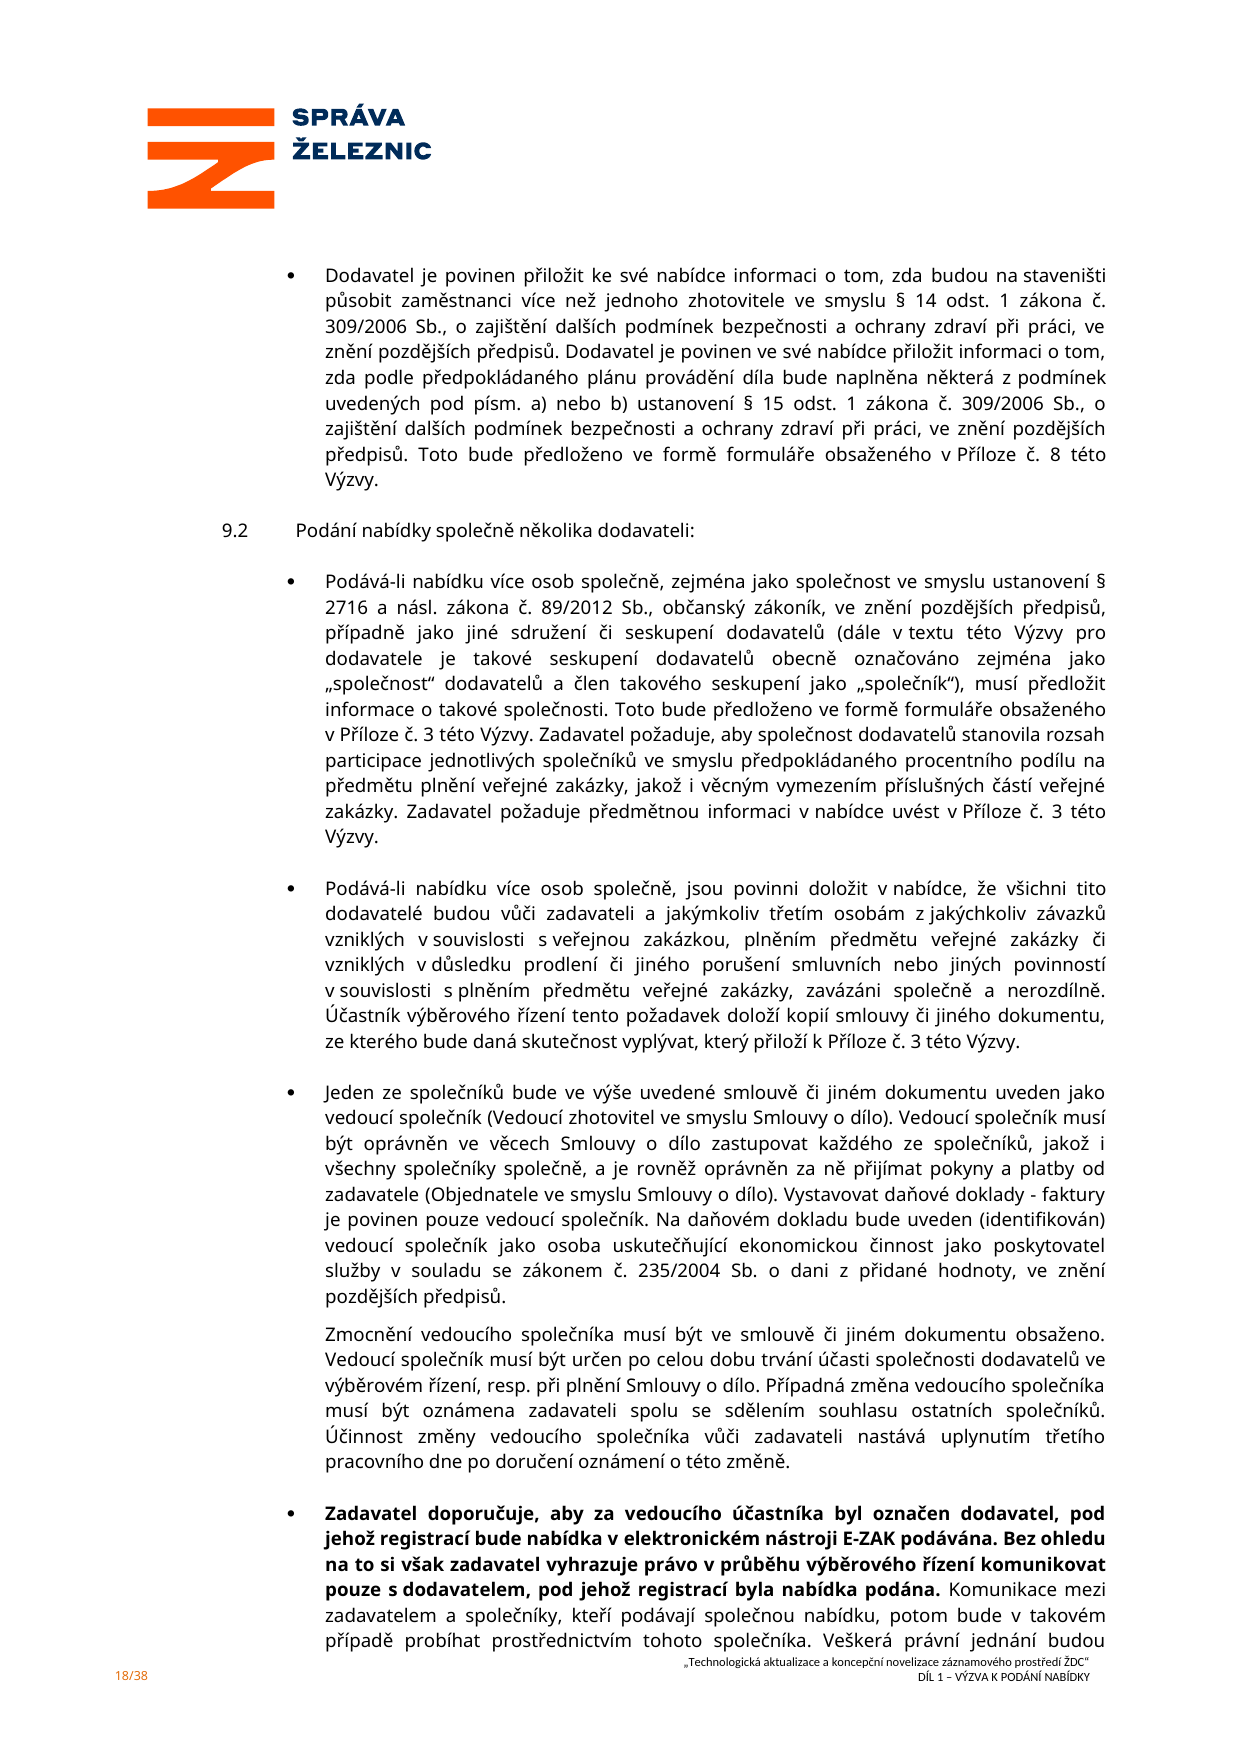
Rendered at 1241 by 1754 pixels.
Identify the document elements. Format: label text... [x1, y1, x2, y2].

list Dodavatel je povinen přiložit ke své nabídce informaci o tom, zda budou na staveništi působit zaměstnanci více než jednoho zhotovitele ve smyslu § 14 odst. 1 zákona č. 309/2006 Sb., o zajištění dalších podmínek bezpečnosti a ochrany zdraví při práci, ve znění pozdějších předpisů. Dodavatel je povinen ve své nabídce přiložit informaci o tom, zda podle předpokládaného plánu provádění díla bude naplněna některá z podmínek uvedených pod písm. a) nebo b) ustanovení § 15 odst. 1 zákona č. 309/2006 Sb., o zajištění dalších podmínek bezpečnosti a ochrany zdraví při práci, ve znění pozdějších předpisů. Toto bude předloženo ve formě formuláře obsaženého v Příloze č. 8 této Výzvy. [288, 262, 1106, 492]
list Jeden ze společníků bude ve výše uvedené smlouvě či jiném dokumentu uveden jako vedoucí společník (Vedoucí zhotovitel ve smyslu Smlouvy o dílo). Vedoucí společník musí být oprávněn ve věcech Smlouvy o dílo zastupovat každého ze společníků, jakož i všechny společníky společně, a je rovněž oprávněn za ně přijímat pokyny a platby od zadavatele (Objednatele ve smyslu Smlouvy o dílo). Vystavovat daňové doklady - faktury je povinen pouze vedoucí společník. Na daňovém dokladu bude uveden (identifikován) vedoucí společník jako osoba uskutečňující ekonomickou činnost jako poskytovatel služby v souladu se zákonem č. 235/2004 Sb. o dani z přidané hodnoty, ve znění pozdějších předpisů. [288, 1079, 1106, 1309]
list Podává-li nabídku více osob společně, jsou povinni doložit v nabídce, že všichni tito dodavatelé budou vůči zadavateli a jakýmkoliv třetím osobám z jakýchkoliv závazků vzniklých v souvislosti s veřejnou zakázkou, plněním předmětu veřejné zakázky či vzniklých v důsledku prodlení či jiného porušení smluvních nebo jiných povinností v souvislosti s plněním předmětu veřejné zakázky, zavázáni společně a nerozdílně. Účastník výběrového řízení tento požadavek doloží kopií smlouvy či jiného dokumentu, ze kterého bude daná skutečnost vyplývat, který přiloží k Příloze č. 3 této Výzvy. [288, 875, 1106, 1053]
text Zmocnění vedoucího společníka musí být ve smlouvě či jiném dokumentu obsaženo. Vedoucí společník musí být určen po celou dobu trvání účasti společnosti dodavatelů ve výběrovém řízení, resp. při plnění Smlouvy o dílo. Případná změna vedoucího společníka musí být oznámena zadavateli spolu se sdělením souhlasu ostatních společníků. Účinnost změny vedoucího společníka vůči zadavateli nastává uplynutím třetího pracovního dne po doručení oznámení o této změně. [325, 1321, 1106, 1474]
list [288, 1500, 1106, 1653]
list Podává-li nabídku více osob společně, zejména jako společnost ve smyslu ustanovení § 2716 a násl. zákona č. 89/2012 Sb., občanský zákoník, ve znění pozdějších předpisů, případně jako jiné sdružení či seskupení dodavatelů (dále v textu této Výzvy pro dodavatele je takové seskupení dodavatelů obecně označováno zejména jako „společnost“ dodavatelů a člen takového seskupení jako „společník“), musí předložit informace o takové společnosti. Toto bude předloženo ve formě formuláře obsaženého v Příloze č. 3 této Výzvy. Zadavatel požaduje, aby společnost dodavatelů stanovila rozsah participace jednotlivých společníků ve smyslu předpokládaného procentního podílu na předmětu plnění veřejné zakázky, jakož i věcným vymezením příslušných částí veřejné zakázky. Zadavatel požaduje předmětnou informaci v nabídce uvést v Příloze č. 3 této Výzvy. [288, 568, 1106, 849]
list Podání nabídky společně několika dodavateli: [222, 517, 1106, 543]
